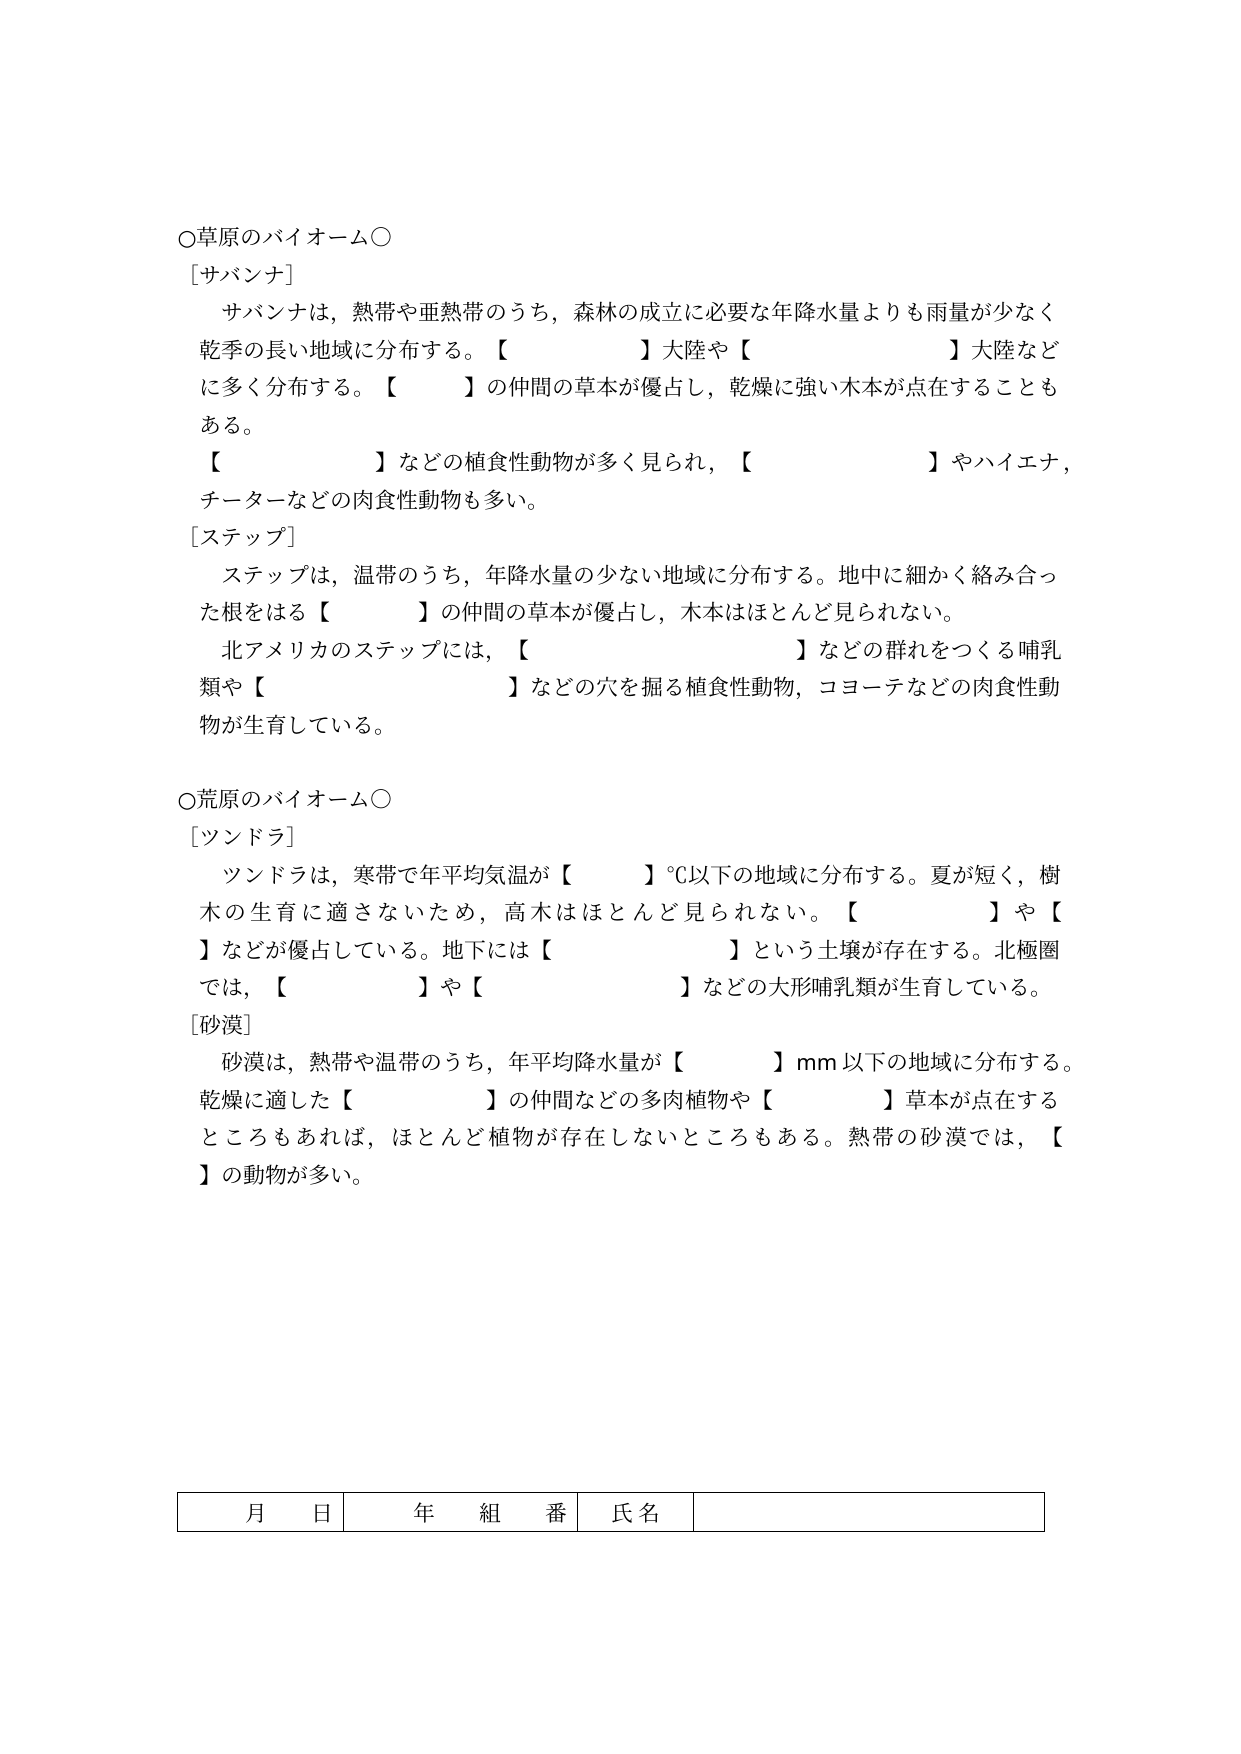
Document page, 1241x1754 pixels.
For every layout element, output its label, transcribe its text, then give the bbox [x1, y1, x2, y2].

text 【 】などの植食性動物が多く見られ，【 】やハイエナ，チーターなどの肉食性動物も多い。 [199, 442, 1063, 517]
text ステップは，温帯のうち，年降水量の少ない地域に分布する。地中に細かく絡み合った根をはる【 】の仲間の草本が優占し，木本はほとんど見られない。 [199, 555, 1063, 630]
text ［サバンナ］ [177, 255, 1063, 292]
table_header 氏 名 [578, 1493, 693, 1531]
table_header 月 日 [178, 1493, 343, 1531]
table_header [694, 1493, 1044, 1531]
text ○草原のバイオーム○ [177, 217, 1063, 255]
text ツンドラは，寒帯で年平均気温が【 】℃以下の地域に分布する。夏が短く，樹木の生育に適さないため，高木はほとんど見られない。【 】や【 】などが優占している。地下には【 】という土壌が存在する。北極圏では，【 】や【 】などの大形哺乳類が生育している。 [199, 855, 1063, 1005]
table_header 年 組 番 [344, 1493, 577, 1531]
text 砂漠は，熱帯や温帯のうち，年平均降水量が【 】mm以下の地域に分布する。乾燥に適した【 】の仲間などの多肉植物や【 】草本が点在するところもあれば，ほとんど植物が存在しないところもある。熱帯の砂漠では，【 】の動物が多い。 [199, 1042, 1063, 1192]
text 北アメリカのステップには，【 】などの群れをつくる哺乳類や【 】などの穴を掘る植食性動物，コヨーテなどの肉食性動物が生育している。 [199, 630, 1063, 742]
text ［ステップ］ [177, 517, 1063, 555]
text ○荒原のバイオーム○ [177, 780, 1063, 817]
text ［砂漠］ [177, 1005, 1063, 1042]
text サバンナは，熱帯や亜熱帯のうち，森林の成立に必要な年降水量よりも雨量が少なく，乾季の長い地域に分布する。【 】大陸や【 】大陸などに多く分布する。【 】の仲間の草本が優占し，乾燥に強い木本が点在することもある。 [177, 292, 1063, 442]
text ［ツンドラ］ [177, 817, 1063, 855]
